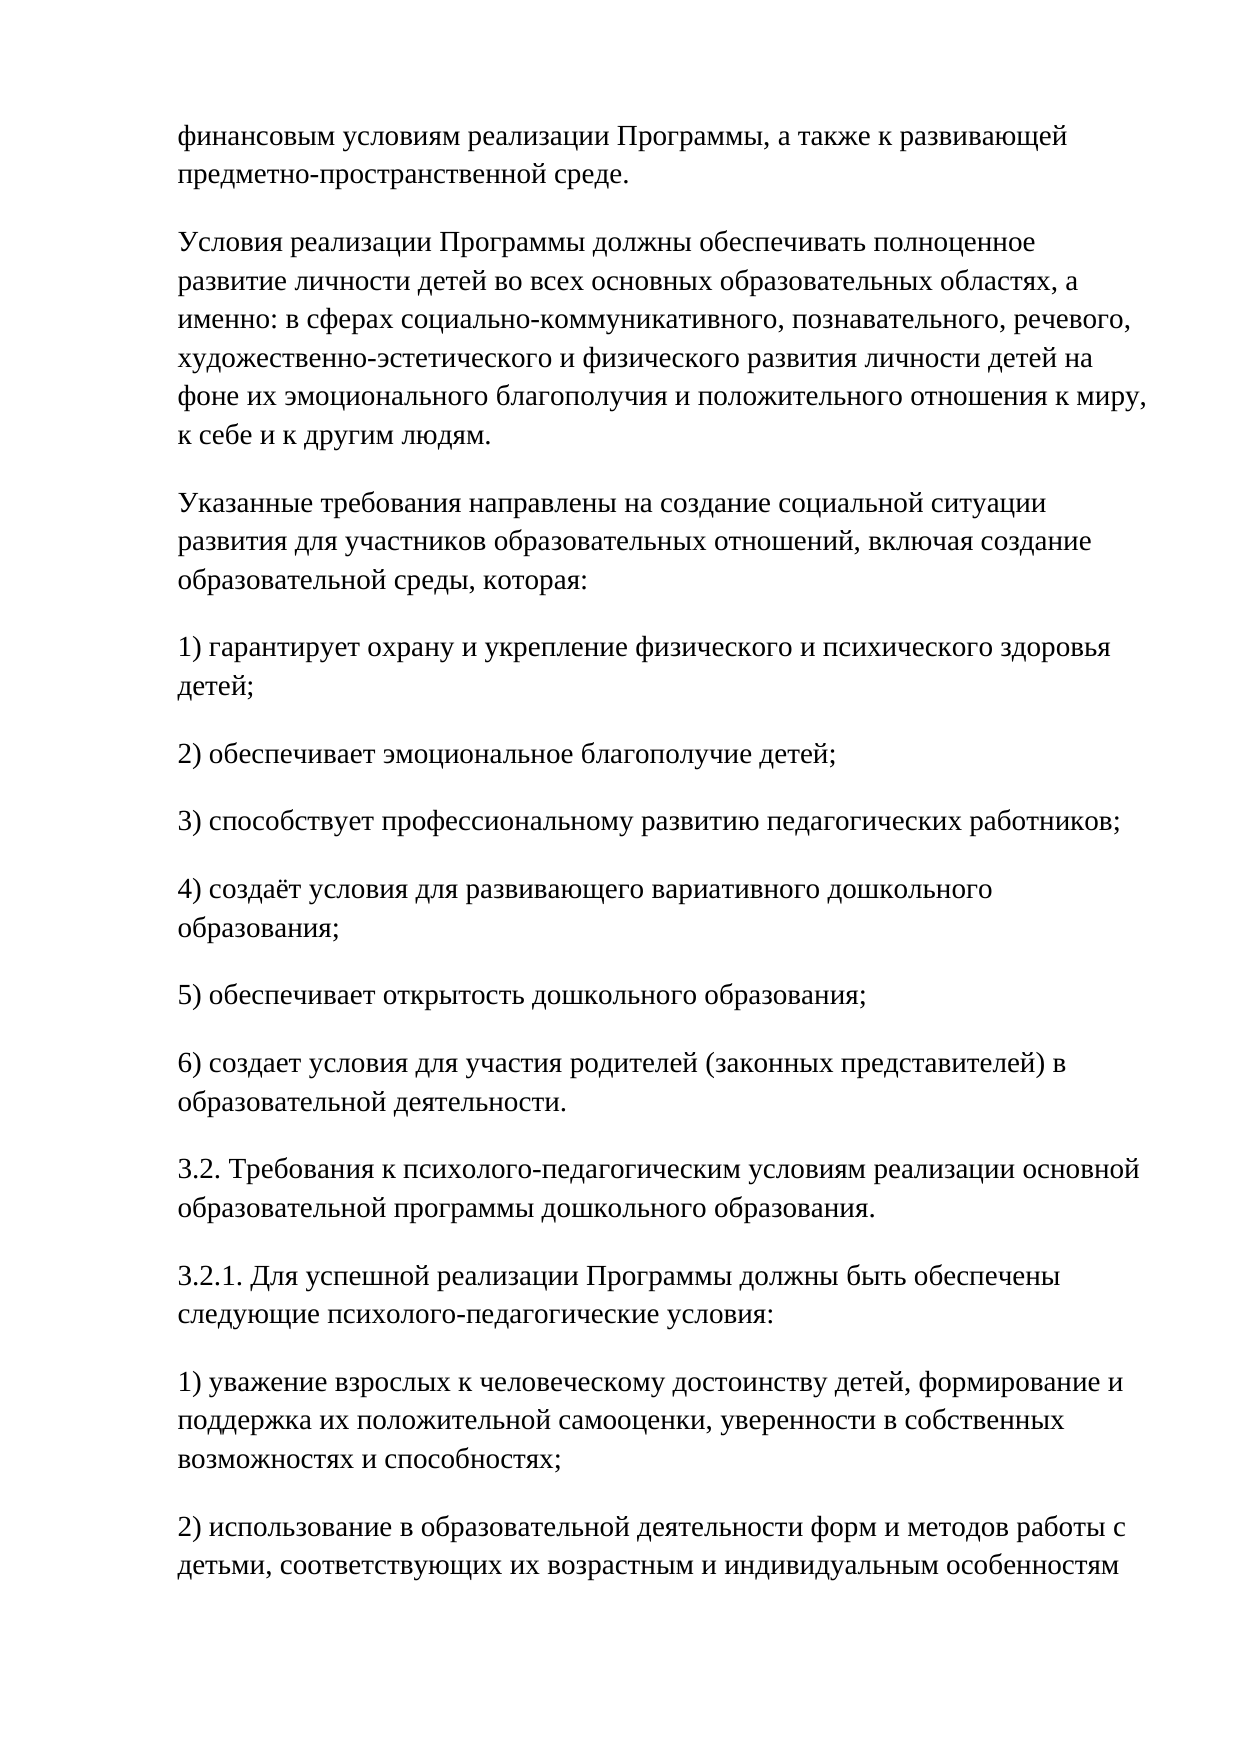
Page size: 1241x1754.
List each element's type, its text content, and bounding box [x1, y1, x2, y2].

text 3.2.1. Для успешной реализации Программы должны быть обеспечены следующие психолого-педагогические условия: [177, 1258, 1152, 1330]
text 5) обеспечивает открытость дошкольного образования; [177, 977, 1152, 1011]
text Указанные требования направлены на создание социальной ситуации развития для участников образовательных отношений, включая создание образовательной среды, которая: [177, 485, 1152, 595]
text 1) гарантирует охрану и укрепление физического и психического здоровья детей; [177, 629, 1152, 702]
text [177, 1509, 1152, 1581]
text 6) создает условия для участия родителей (законных представителей) в образовательной деятельности. [177, 1045, 1152, 1117]
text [177, 118, 1152, 190]
text 1) уважение взрослых к человеческому достоинству детей, формирование и поддержка их положительной самооценки, уверенности в собственных возможностях и способностях; [177, 1364, 1152, 1474]
text Условия реализации Программы должны обеспечивать полноценное развитие личности детей во всех основных образовательных областях, а именно: в сферах социально-коммуникативного, познавательного, речевого, художественно-эстетического и физического развития личности детей на фоне их эмоционального благополучия и положительного отношения к миру, к себе и к другим людям. [177, 224, 1152, 451]
text 3.2. Требования к психолого-педагогическим условиям реализации основной образовательной программы дошкольного образования. [177, 1151, 1152, 1223]
text 2) обеспечивает эмоциональное благополучие детей; [177, 736, 1152, 769]
text 3) способствует профессиональному развитию педагогических работников; [177, 803, 1152, 837]
text 4) создаёт условия для развивающего вариативного дошкольного образования; [177, 871, 1152, 943]
